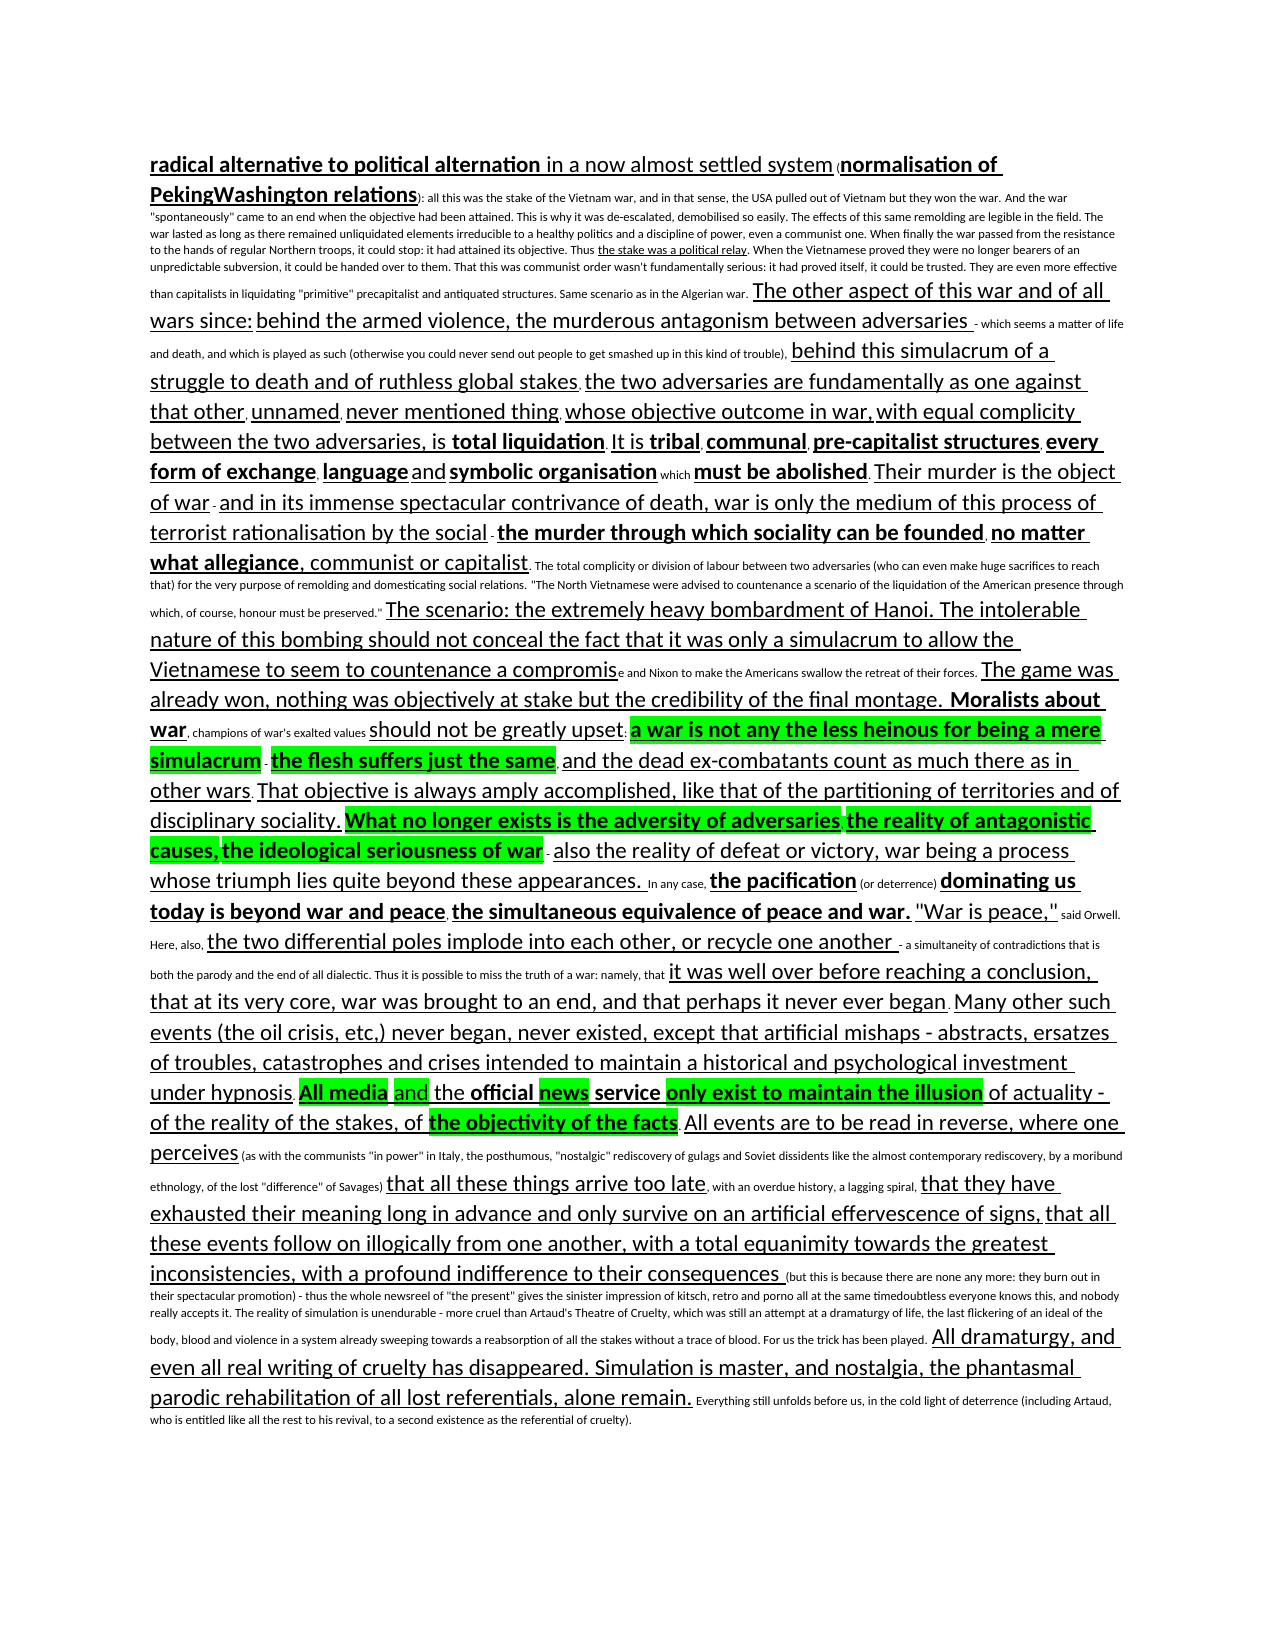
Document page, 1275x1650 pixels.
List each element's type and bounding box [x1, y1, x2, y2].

text [150, 150, 1125, 1427]
